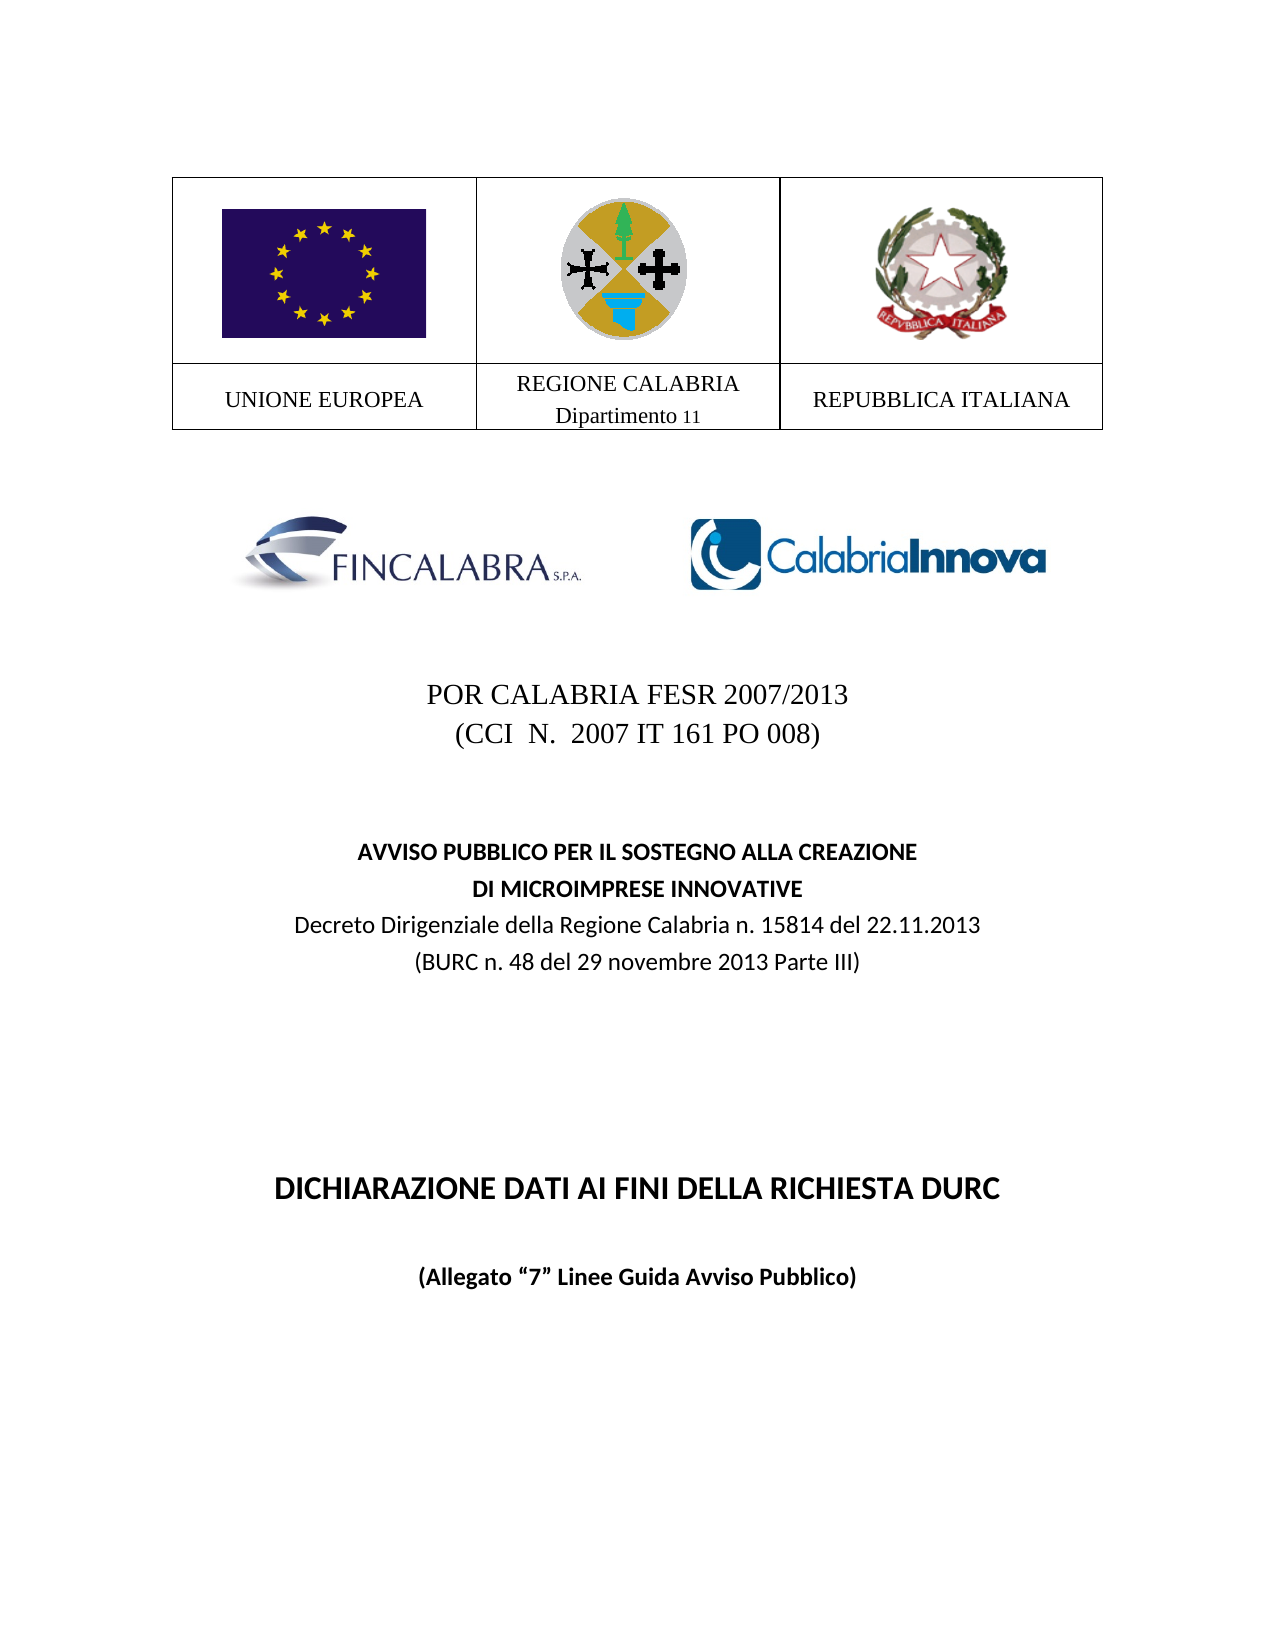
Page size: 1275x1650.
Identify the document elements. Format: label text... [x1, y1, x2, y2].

table_cell REPUBBLICA ITALIANA [781, 364, 1102, 429]
text (Allegato “7” Linee Guida Avviso Pubblico) [148, 1261, 1127, 1291]
picture [875, 207, 1008, 340]
table_cell UNIONE EUROPEA [173, 364, 476, 429]
text (CCI N. 2007 IT 161 PO 008) [148, 717, 1127, 750]
text DICHIARAZIONE DATI AI FINI DELLA RICHIESTA DURC [148, 1167, 1127, 1208]
text POR CALABRIA FESR 2007/2013 [148, 677, 1127, 710]
table_header [477, 178, 779, 363]
text (BURC n. 48 del 29 novembre 2013 Parte III) [148, 946, 1127, 977]
text Decreto Dirigenziale della Regione Calabria n. 15814 del 22.11.2013 [148, 909, 1127, 940]
table_cell REGIONE CALABRIA Dipartimento 11 [477, 364, 779, 429]
text DI MICROIMPRESE INNOVATIVE [148, 873, 1127, 903]
text AVVISO PUBBLICO PER IL SOSTEGNO ALLA CREAZIONE [148, 836, 1127, 866]
picture [558, 196, 690, 342]
table_header [781, 178, 1102, 363]
picture [224, 507, 1051, 599]
picture [222, 209, 427, 338]
table_header [173, 178, 476, 363]
